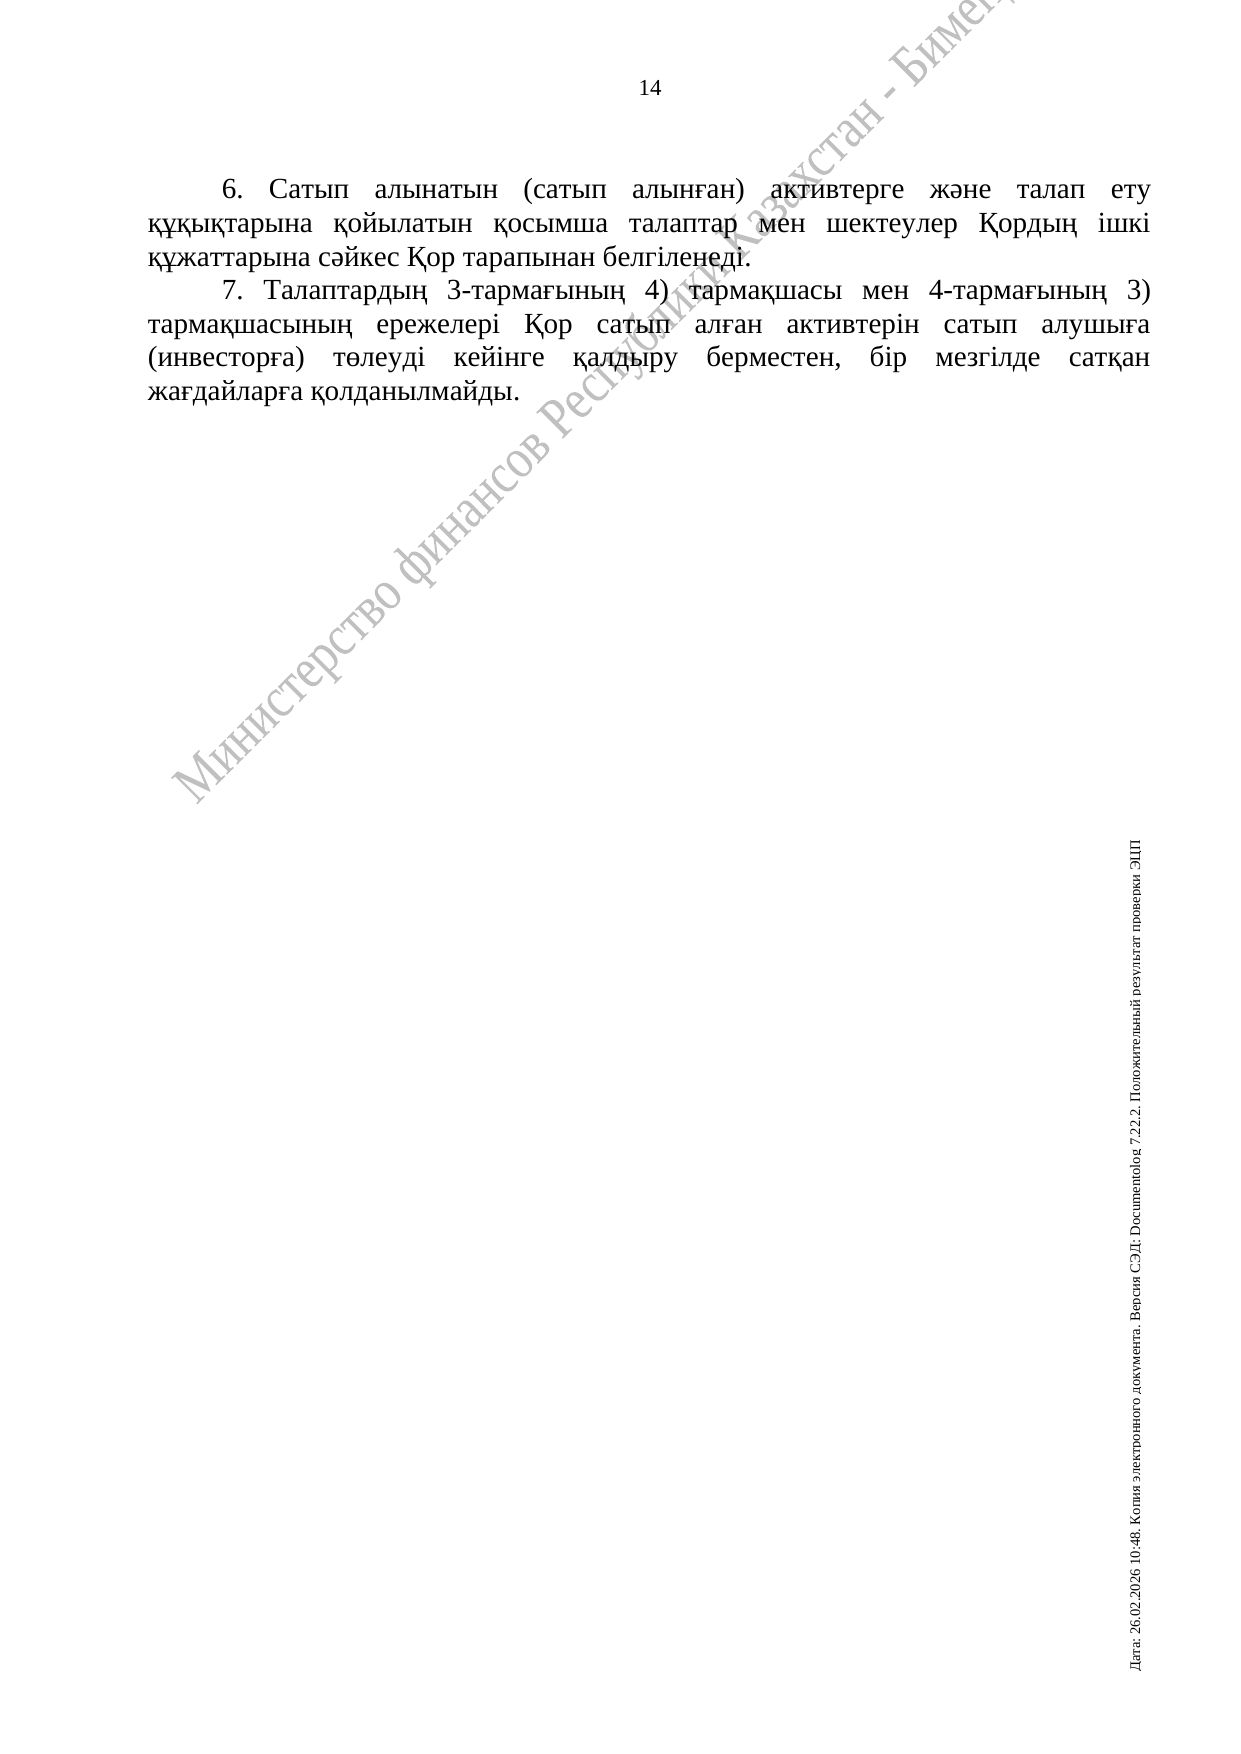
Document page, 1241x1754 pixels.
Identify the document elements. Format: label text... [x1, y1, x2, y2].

text 7. Талаптардың 3-тармағының 4) тармақшасы мен 4-тармағының 3) тармақшасының ережелері Қор сатып алған активтерін сатып алушыға (инвесторға) төлеуді кейінге қалдыру берместен, бір мезгілде сатқан жағдайларға қолданылмайды. [148, 272, 1152, 406]
text 6. Сатып алынатын (сатып алынған) активтерге және талап ету құқықтарына қойылатын қосымша талаптар мен шектеулер Қордың ішкі құжаттарына сәйкес Қор тарапынан белгіленеді. [148, 172, 1152, 272]
